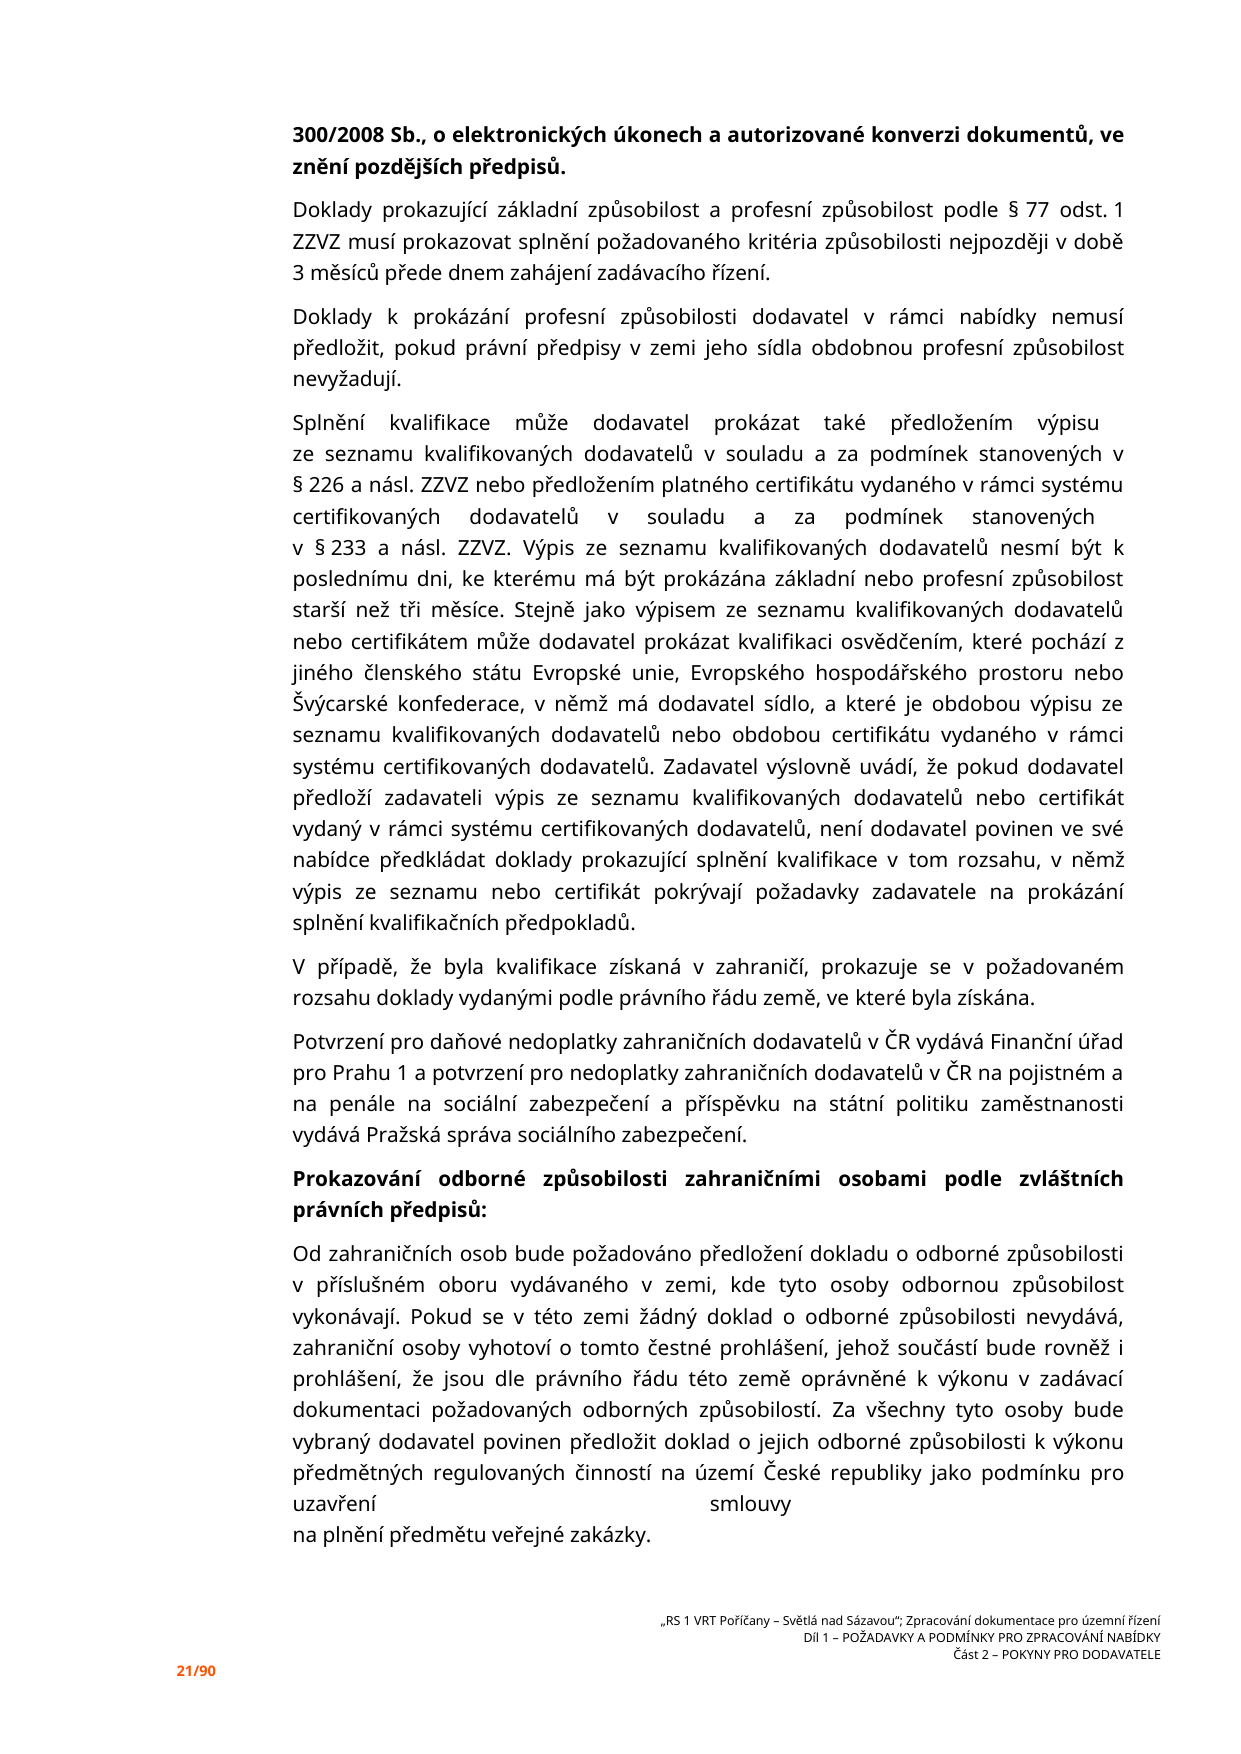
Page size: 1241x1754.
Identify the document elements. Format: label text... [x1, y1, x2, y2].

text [292, 121, 1125, 180]
text Doklady k prokázání profesní způsobilosti dodavatel v rámci nabídky nemusí předložit, pokud právní předpisy v zemi jeho sídla obdobnou profesní způsobilost nevyžadují. [292, 302, 1125, 393]
text Doklady prokazující základní způsobilost a profesní způsobilost podle § 77 odst. 1 ZZVZ musí prokazovat splnění požadovaného kritéria způsobilosti nejpozději v době 3 měsíců přede dnem zahájení zadávacího řízení. [292, 196, 1125, 287]
text Od zahraničních osob bude požadováno předložení dokladu o odborné způsobilosti v příslušném oboru vydávaného v zemi, kde tyto osoby odbornou způsobilost vykonávají. Pokud se v této zemi žádný doklad o odborné způsobilosti nevydává, zahraniční osoby vyhotoví o tomto čestné prohlášení, jehož součástí bude rovněž i prohlášení, že jsou dle právního řádu této země oprávněné k výkonu v zadávací dokumentaci požadovaných odborných způsobilostí. Za všechny tyto osoby bude vybraný dodavatel povinen předložit doklad o jejich odborné způsobilosti k výkonu předmětných regulovaných činností na území České republiky jako podmínku pro uzavření smlouvy na plnění předmětu veřejné zakázky. [292, 1239, 1125, 1549]
text Prokazování odborné způsobilosti zahraničními osobami podle zvláštních právních předpisů: [292, 1164, 1125, 1224]
text V případě, že byla kvalifikace získaná v zahraničí, prokazuje se v požadovaném rozsahu doklady vydanými podle právního řádu země, ve které byla získána. [292, 952, 1125, 1012]
text Splnění kvalifikace může dodavatel prokázat také předložením výpisu ze seznamu kvalifikovaných dodavatelů v souladu a za podmínek stanovených v § 226 a násl. ZZVZ nebo předložením platného certifikátu vydaného v rámci systému certifikovaných dodavatelů v souladu a za podmínek stanovených v § 233 a násl. ZZVZ. Výpis ze seznamu kvalifikovaných dodavatelů nesmí být k poslednímu dni, ke kterému má být prokázána základní nebo profesní způsobilost starší než tři měsíce. Stejně jako výpisem ze seznamu kvalifikovaných dodavatelů nebo certifikátem může dodavatel prokázat kvalifikaci osvědčením, které pochází z jiného členského státu Evropské unie, Evropského hospodářského prostoru nebo Švýcarské konfederace, v němž má dodavatel sídlo, a které je obdobou výpisu ze seznamu kvalifikovaných dodavatelů nebo obdobou certifikátu vydaného v rámci systému certifikovaných dodavatelů. Zadavatel výslovně uvádí, že pokud dodavatel předloží zadavateli výpis ze seznamu kvalifikovaných dodavatelů nebo certifikát vydaný v rámci systému certifikovaných dodavatelů, není dodavatel povinen ve své nabídce předkládat doklady prokazující splnění kvalifikace v tom rozsahu, v němž výpis ze seznamu nebo certifikát pokrývají požadavky zadavatele na prokázání splnění kvalifikačních předpokladů. [292, 408, 1125, 937]
text Potvrzení pro daňové nedoplatky zahraničních dodavatelů v ČR vydává Finanční úřad pro Prahu 1 a potvrzení pro nedoplatky zahraničních dodavatelů v ČR na pojistném a na penále na sociální zabezpečení a příspěvku na státní politiku zaměstnanosti vydává Pražská správa sociálního zabezpečení. [292, 1027, 1125, 1149]
